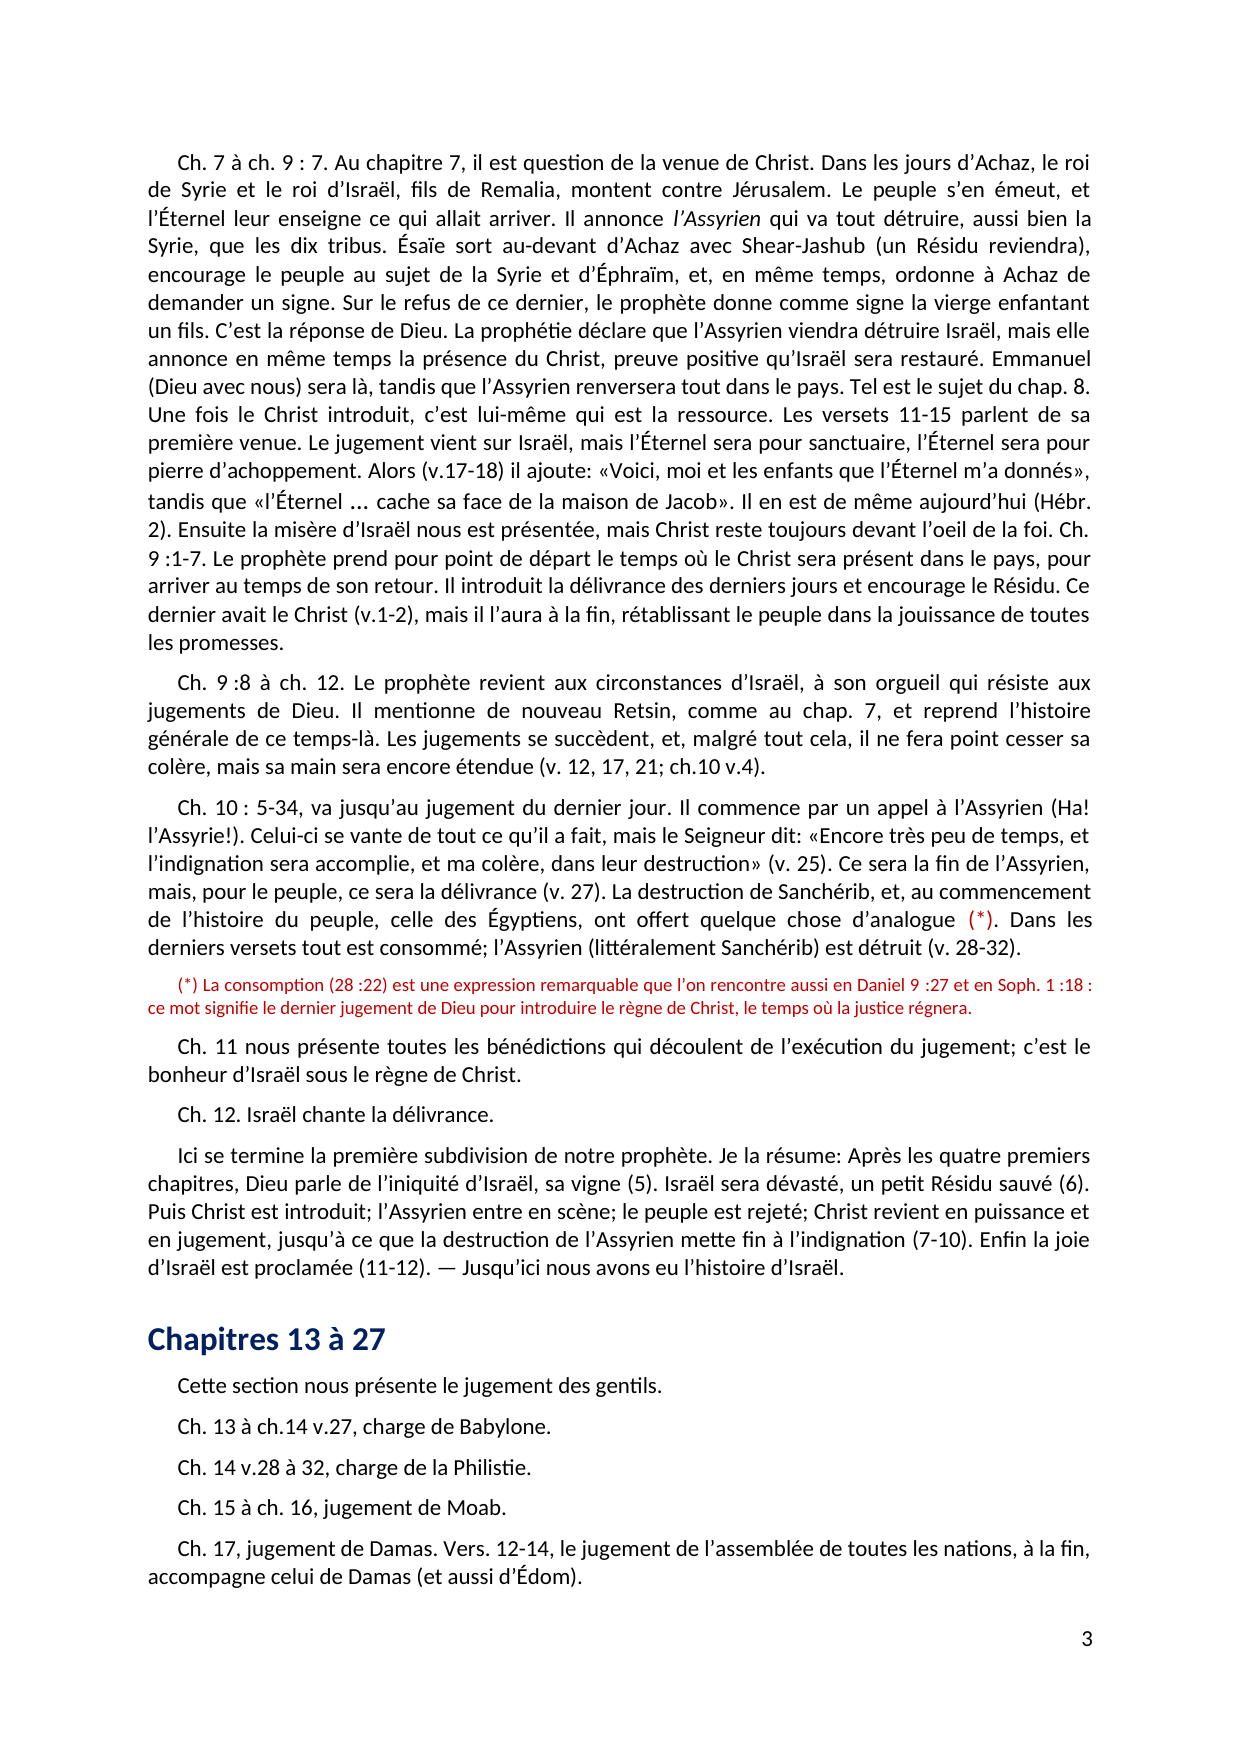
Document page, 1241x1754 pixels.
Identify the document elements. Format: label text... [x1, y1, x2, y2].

text Ch. 17, jugement de Damas. Vers. 12-14, le jugement de l’assemblée de toutes les nations, à la fin, accompagne celui de Damas (et aussi d’Édom). [148, 1534, 1093, 1590]
text Ici se termine la première subdivision de notre prophète. Je la résume: Après les quatre premiers chapitres, Dieu parle de l’iniquité d’Israël, sa vigne (5). Israël sera dévasté, un petit Résidu sauvé (6). Puis Christ est introduit; l’Assyrien entre en scène; le peuple est rejeté; Christ revient en puissance et en jugement, jusqu’à ce que la destruction de l’Assyrien mette fin à l’indignation (7-10). Enfin la joie d’Israël est proclamée (11-12). — Jusqu’ici nous avons eu l’histoire d’Israël. [148, 1141, 1093, 1281]
text Ch. 10 : 5-34, va jusqu’au jugement du dernier jour. Il commence par un appel à l’Assyrien (Ha! l’Assyrie!). Celui-ci se vante de tout ce qu’il a fait, mais le Seigneur dit: «Encore très peu de temps, et l’indignation sera accomplie, et ma colère, dans leur destruction» (v. 25). Ce sera la fin de l’Assyrien, mais, pour le peuple, ce sera la délivrance (v. 27). La destruction de Sanchérib, et, au commencement de l’histoire du peuple, celle des Égyptiens, ont offert quelque chose d’analogue (*). Dans les derniers versets tout est consommé; l’Assyrien (littéralement Sanchérib) est détruit (v. 28-32). [148, 793, 1093, 961]
text (*) La consomption (28 :22) est une expression remarquable que l’on rencontre aussi en Daniel 9 :27 et en Soph. 1 :18 : ce mot signifie le dernier jugement de Dieu pour introduire le règne de Christ, le temps où la justice régnera. [148, 973, 1093, 1019]
text Ch. 15 à ch. 16, jugement de Moab. [148, 1493, 1093, 1521]
text Ch. 12. Israël chante la délivrance. [148, 1100, 1093, 1128]
text Ch. 9 :8 à ch. 12. Le prophète revient aux circonstances d’Israël, à son orgueil qui résiste aux jugements de Dieu. Il mentionne de nouveau Retsin, comme au chap. 7, et reprend l’histoire générale de ce temps-là. Les jugements se succèdent, et, malgré tout cela, il ne fera point cesser sa colère, mais sa main sera encore étendue (v. 12, 17, 21; ch.10 v.4). [148, 668, 1093, 780]
text Ch. 11 nous présente toutes les bénédictions qui découlent de l’exécution du jugement; c’est le bonheur d’Israël sous le règne de Christ. [148, 1032, 1093, 1088]
text Ch. 14 v.28 à 32, charge de la Philistie. [148, 1453, 1093, 1481]
subtitle Chapitres 13 à 27 [148, 1318, 1093, 1359]
text Cette section nous présente le jugement des gentils. [148, 1372, 1093, 1400]
text Ch. 13 à ch.14 v.27, charge de Babylone. [148, 1412, 1093, 1440]
text Ch. 7 à ch. 9 : 7. Au chapitre 7, il est question de la venue de Christ. Dans les jours d’Achaz, le roi de Syrie et le roi d’Israël, fils de Remalia, montent contre Jérusalem. Le peuple s’en émeut, et l’Éternel leur enseigne ce qui allait arriver. Il annonce l’Assyrien qui va tout détruire, aussi bien la Syrie, que les dix tribus. Ésaïe sort au-devant d’Achaz avec Shear-Jashub (un Résidu reviendra), encourage le peuple au sujet de la Syrie et d’Éphraïm, et, en même temps, ordonne à Achaz de demander un signe. Sur le refus de ce dernier, le prophète donne comme signe la vierge enfantant un fils. C’est la réponse de Dieu. La prophétie déclare que l’Assyrien viendra détruire Israël, mais elle annonce en même temps la présence du Christ, preuve positive qu’Israël sera restauré. Emmanuel (Dieu avec nous) sera là, tandis que l’Assyrien renversera tout dans le pays. Tel est le sujet du chap. 8. Une fois le Christ introduit, c’est lui-même qui est la ressource. Les versets 11-15 parlent de sa première venue. Le jugement vient sur Israël, mais l’Éternel sera pour sanctuaire, l’Éternel sera pour pierre d’achoppement. Alors (v.17-18) il ajoute: «Voici, moi et les enfants que l’Éternel m’a donnés», tandis que «l’Éternel ... cache sa face de la maison de Jacob». Il en est de même aujourd’hui (Hébr. 2). Ensuite la misère d’Israël nous est présentée, mais Christ reste toujours devant l’oeil de la foi. Ch. 9 :1-7. Le prophète prend pour point de départ le temps où le Christ sera présent dans le pays, pour arriver au temps de son retour. Il introduit la délivrance des derniers jours et encourage le Résidu. Ce dernier avait le Christ (v.1-2), mais il l’aura à la fin, rétablissant le peuple dans la jouissance de toutes les promesses. [148, 148, 1093, 656]
